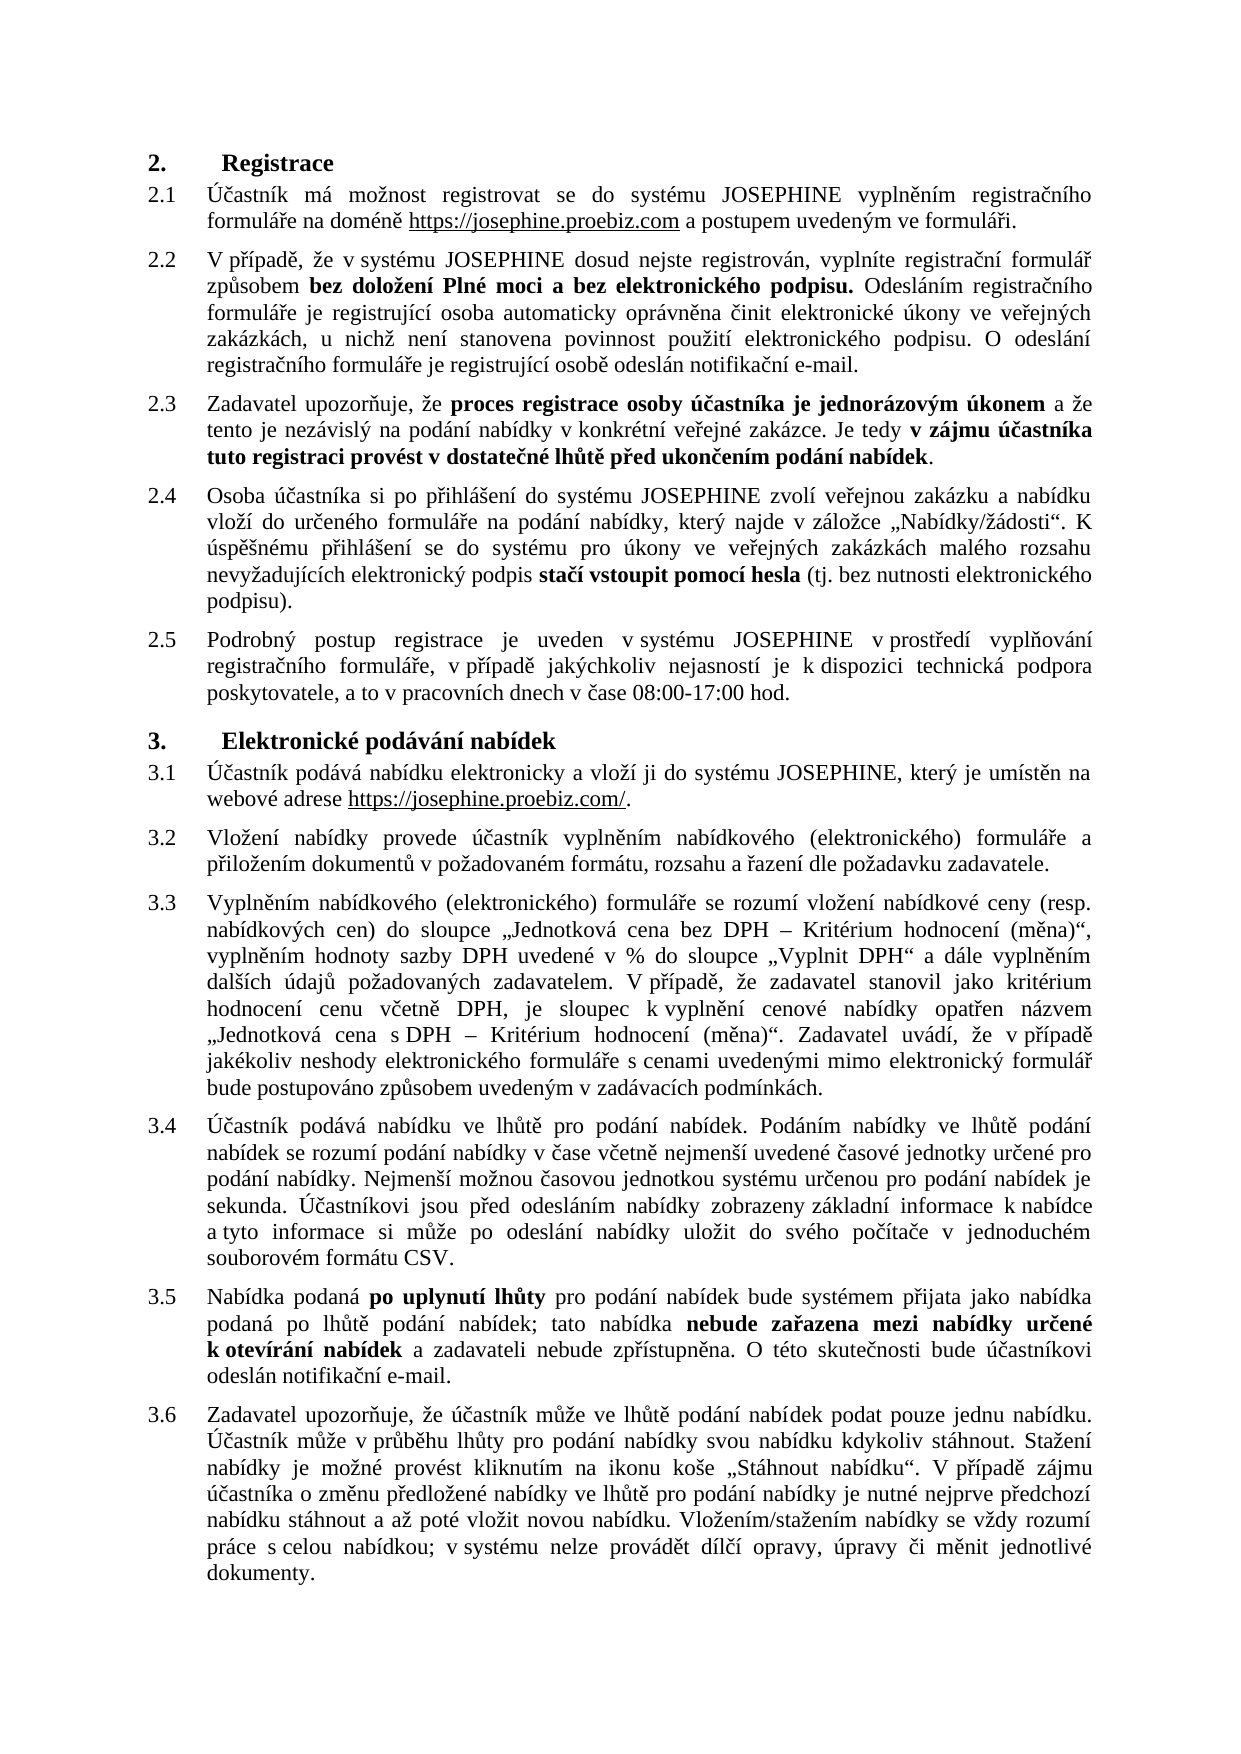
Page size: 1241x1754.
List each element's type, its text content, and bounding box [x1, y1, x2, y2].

text 3.6 Zadavatel upozorňuje, že účastník může ve lhůtě podání nabídek podat pouze jednu nabídku. Účastník může v průběhu lhůty pro podání nabídky svou nabídku kdykoliv stáhnout. Stažení nabídky je možné provést kliknutím na ikonu koše „Stáhnout nabídku“. V případě zájmu účastníka o změnu předložené nabídky ve lhůtě pro podání nabídky je nutné nejprve předchozí nabídku stáhnout a až poté vložit novou nabídku. Vložením/stažením nabídky se vždy rozumí práce s celou nabídkou; v systému nelze provádět dílčí opravy, úpravy či měnit jednotlivé dokumenty. [148, 1401, 1093, 1586]
text 2.2 V případě, že v systému JOSEPHINE dosud nejste registrován, vyplníte registrační formulář způsobem bez doložení Plné moci a bez elektronického podpisu. Odesláním registračního formuláře je registrující osoba automaticky oprávněna činit elektronické úkony ve veřejných zakázkách, u nichž není stanovena povinnost použití elektronického podpisu. O odeslání registračního formuláře je registrující osobě odeslán notifikační e-mail. [148, 246, 1093, 378]
text 3.1 Účastník podává nabídku elektronicky a vloží ji do systému JOSEPHINE, který je umístěn na webové adrese https://josephine.proebiz.com/. [148, 759, 1093, 812]
text 2.1 Účastník má možnost registrovat se do systému JOSEPHINE vyplněním registračního formuláře na doméně https://josephine.proebiz.com a postupem uvedeným ve formuláři. [148, 181, 1093, 233]
text 3.3 Vyplněním nabídkového (elektronického) formuláře se rozumí vložení nabídkové ceny (resp. nabídkových cen) do sloupce „Jednotková cena bez DPH – Kritérium hodnocení (měna)“, vyplněním hodnoty sazby DPH uvedené v % do sloupce „Vyplnit DPH“ a dále vyplněním dalších údajů požadovaných zadavatelem. V případě, že zadavatel stanovil jako kritérium hodnocení cenu včetně DPH, je sloupec k vyplnění cenové nabídky opatřen názvem „Jednotková cena s DPH – Kritérium hodnocení (měna)“. Zadavatel uvádí, že v případě jakékoliv neshody elektronického formuláře s cenami uvedenými mimo elektronický formulář bude postupováno způsobem uvedeným v zadávacích podmínkách. [148, 889, 1093, 1100]
subtitle 3. Elektronické podávání nabídek [148, 726, 1093, 754]
text 2.4 Osoba účastníka si po přihlášení do systému JOSEPHINE zvolí veřejnou zakázku a nabídku vloží do určeného formuláře na podání nabídky, který najde v záložce „Nabídky/žádosti“. K úspěšnému přihlášení se do systému pro úkony ve veřejných zakázkách malého rozsahu nevyžadujících elektronický podpis stačí vstoupit pomocí hesla (tj. bez nutnosti elektronického podpisu). [148, 482, 1093, 613]
text 2.3 Zadavatel upozorňuje, že proces registrace osoby účastníka je jednorázovým úkonem a že tento je nezávislý na podání nabídky v konkrétní veřejné zakázce. Je tedy v zájmu účastníka tuto registraci provést v dostatečné lhůtě před ukončením podání nabídek. [148, 390, 1093, 469]
subtitle 2. Registrace [148, 148, 1093, 176]
text 3.5 Nabídka podaná po uplynutí lhůty pro podání nabídek bude systémem přijata jako nabídka podaná po lhůtě podání nabídek; tato nabídka nebude zařazena mezi nabídky určené k otevírání nabídek a zadavateli nebude zpřístupněna. O této skutečnosti bude účastníkovi odeslán notifikační e-mail. [148, 1283, 1093, 1389]
text 3.2 Vložení nabídky provede účastník vyplněním nabídkového (elektronického) formuláře a přiložením dokumentů v požadovaném formátu, rozsahu a řazení dle požadavku zadavatele. [148, 824, 1093, 877]
text 3.4 Účastník podává nabídku ve lhůtě pro podání nabídek. Podáním nabídky ve lhůtě podání nabídek se rozumí podání nabídky v čase včetně nejmenší uvedené časové jednotky určené pro podání nabídky. Nejmenší možnou časovou jednotkou systému určenou pro podání nabídek je sekunda. Účastníkovi jsou před odesláním nabídky zobrazeny základní informace k nabídce a tyto informace si může po odeslání nabídky uložit do svého počítače v jednoduchém souborovém formátu CSV. [148, 1113, 1093, 1271]
text 2.5 Podrobný postup registrace je uveden v systému JOSEPHINE v prostředí vyplňování registračního formuláře, v případě jakýchkoliv nejasností je k dispozici technická podpora poskytovatele, a to v pracovních dnech v čase 08:00-17:00 hod. [148, 626, 1093, 705]
